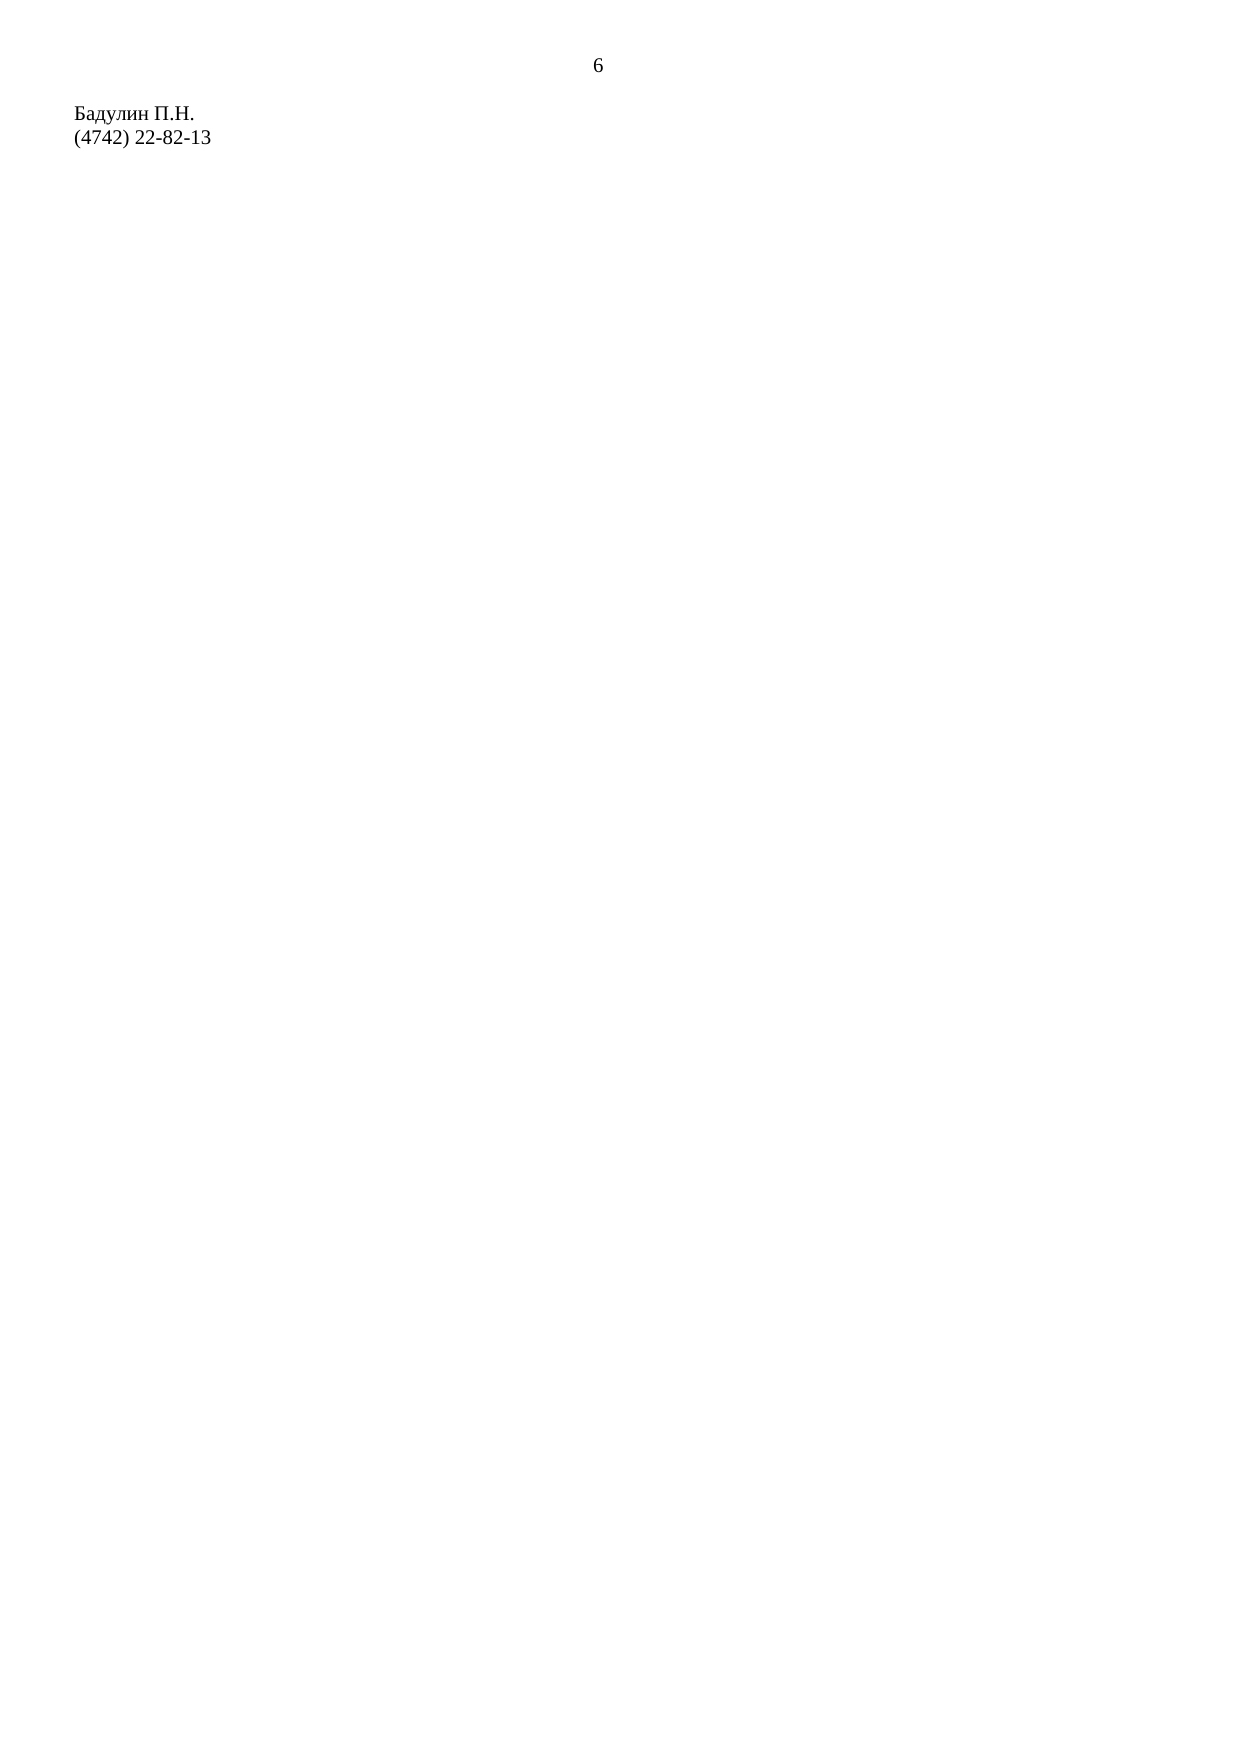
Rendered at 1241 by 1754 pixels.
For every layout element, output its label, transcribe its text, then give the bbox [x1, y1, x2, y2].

text Бадулин П.Н. [74, 101, 1122, 125]
text (4742) 22-82-13 [74, 125, 1122, 149]
